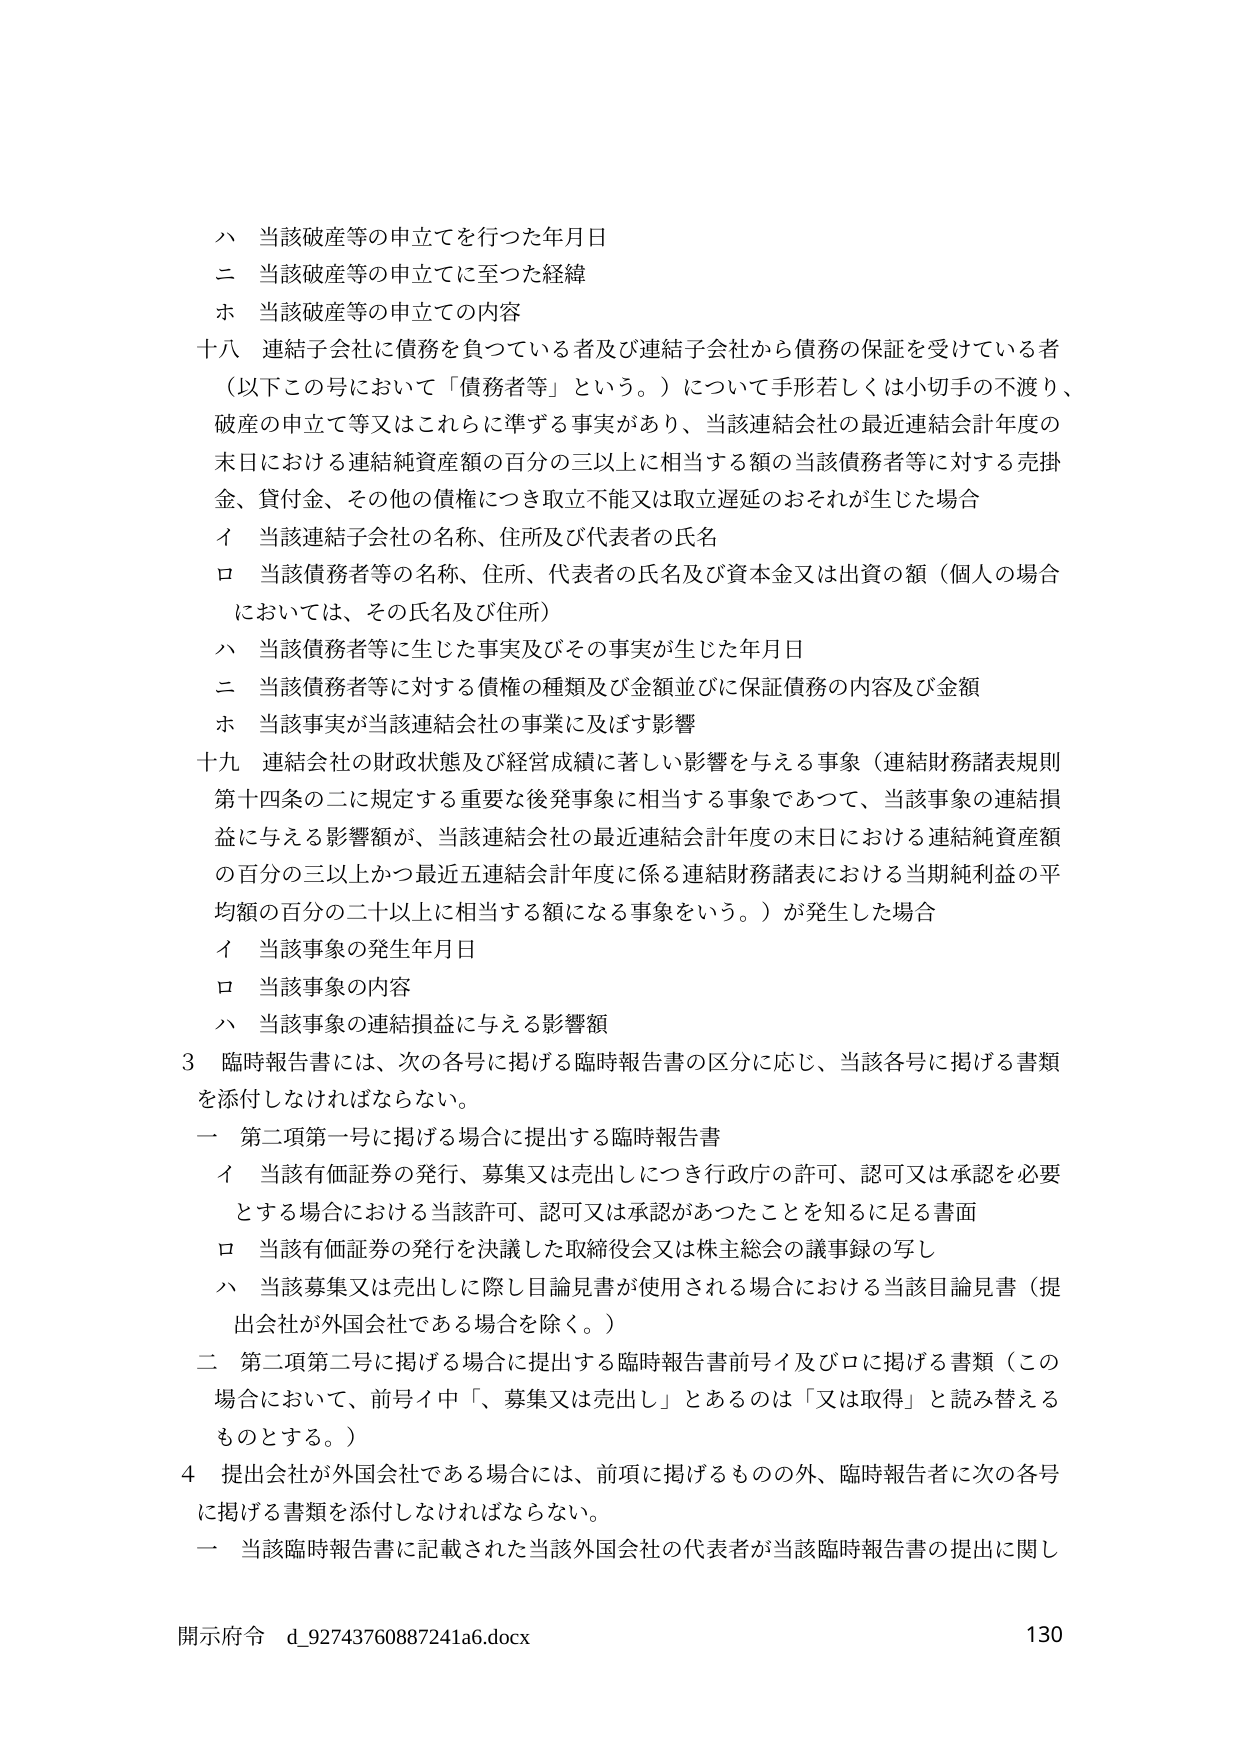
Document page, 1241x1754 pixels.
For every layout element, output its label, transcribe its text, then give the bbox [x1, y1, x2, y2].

text 十八 連結子会社に債務を負つている者及び連結子会社から債務の保証を受けている者（以下この号において「債務者等」という。）について手形若しくは小切手の不渡り、破産の申立て等又はこれらに準ずる事実があり、当該連結会社の最近連結会計年度の末日における連結純資産額の百分の三以上に相当する額の当該債務者等に対する売掛金、貸付金、その他の債権につき取立不能又は取立遅延のおそれが生じた場合 [196, 329, 1063, 517]
text ロ 当該事象の内容 [214, 967, 1063, 1004]
text ホ 当該事実が当該連結会社の事業に及ぼす影響 [214, 704, 1063, 742]
text ４ 提出会社が外国会社である場合には、前項に掲げるものの外、臨時報告者に次の各号に掲げる書類を添付しなければならない。 [177, 1454, 1063, 1529]
text ハ 当該募集又は売出しに際し目論見書が使用される場合における当該目論見書（提出会社が外国会社である場合を除く。） [215, 1267, 1063, 1342]
text イ 当該有価証券の発行、募集又は売出しにつき行政庁の許可、認可又は承認を必要とする場合における当該許可、認可又は承認があつたことを知るに足る書面 [215, 1154, 1063, 1229]
text ３ 臨時報告書には、次の各号に掲げる臨時報告書の区分に応じ、当該各号に掲げる書類を添付しなければならない。 [177, 1042, 1063, 1117]
text ニ 当該債務者等に対する債権の種類及び金額並びに保証債務の内容及び金額 [214, 667, 1063, 704]
text 一 第二項第一号に掲げる場合に提出する臨時報告書 [196, 1117, 1063, 1154]
text イ 当該事象の発生年月日 [214, 929, 1063, 967]
text ニ 当該破産等の申立てに至つた経緯 [214, 254, 1063, 292]
text イ 当該連結子会社の名称、住所及び代表者の氏名 [214, 517, 1063, 554]
text ハ 当該債務者等に生じた事実及びその事実が生じた年月日 [214, 629, 1063, 667]
text ロ 当該債務者等の名称、住所、代表者の氏名及び資本金又は出資の額（個人の場合においては、その氏名及び住所） [214, 554, 1063, 629]
text ロ 当該有価証券の発行を決議した取締役会又は株主総会の議事録の写し [215, 1229, 1063, 1267]
text ハ 当該破産等の申立てを行つた年月日 [214, 217, 1063, 254]
text ホ 当該破産等の申立ての内容 [214, 292, 1063, 329]
text 十九 連結会社の財政状態及び経営成績に著しい影響を与える事象（連結財務諸表規則第十四条の二に規定する重要な後発事象に相当する事象であつて、当該事象の連結損益に与える影響額が、当該連結会社の最近連結会計年度の末日における連結純資産額の百分の三以上かつ最近五連結会計年度に係る連結財務諸表における当期純利益の平均額の百分の二十以上に相当する額になる事象をいう。）が発生した場合 [196, 742, 1063, 929]
text ハ 当該事象の連結損益に与える影響額 [214, 1004, 1063, 1042]
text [196, 1529, 1063, 1567]
text 二 第二項第二号に掲げる場合に提出する臨時報告書前号イ及びロに掲げる書類（この場合において、前号イ中「、募集又は売出し」とあるのは「又は取得」と読み替えるものとする。） [196, 1342, 1063, 1454]
